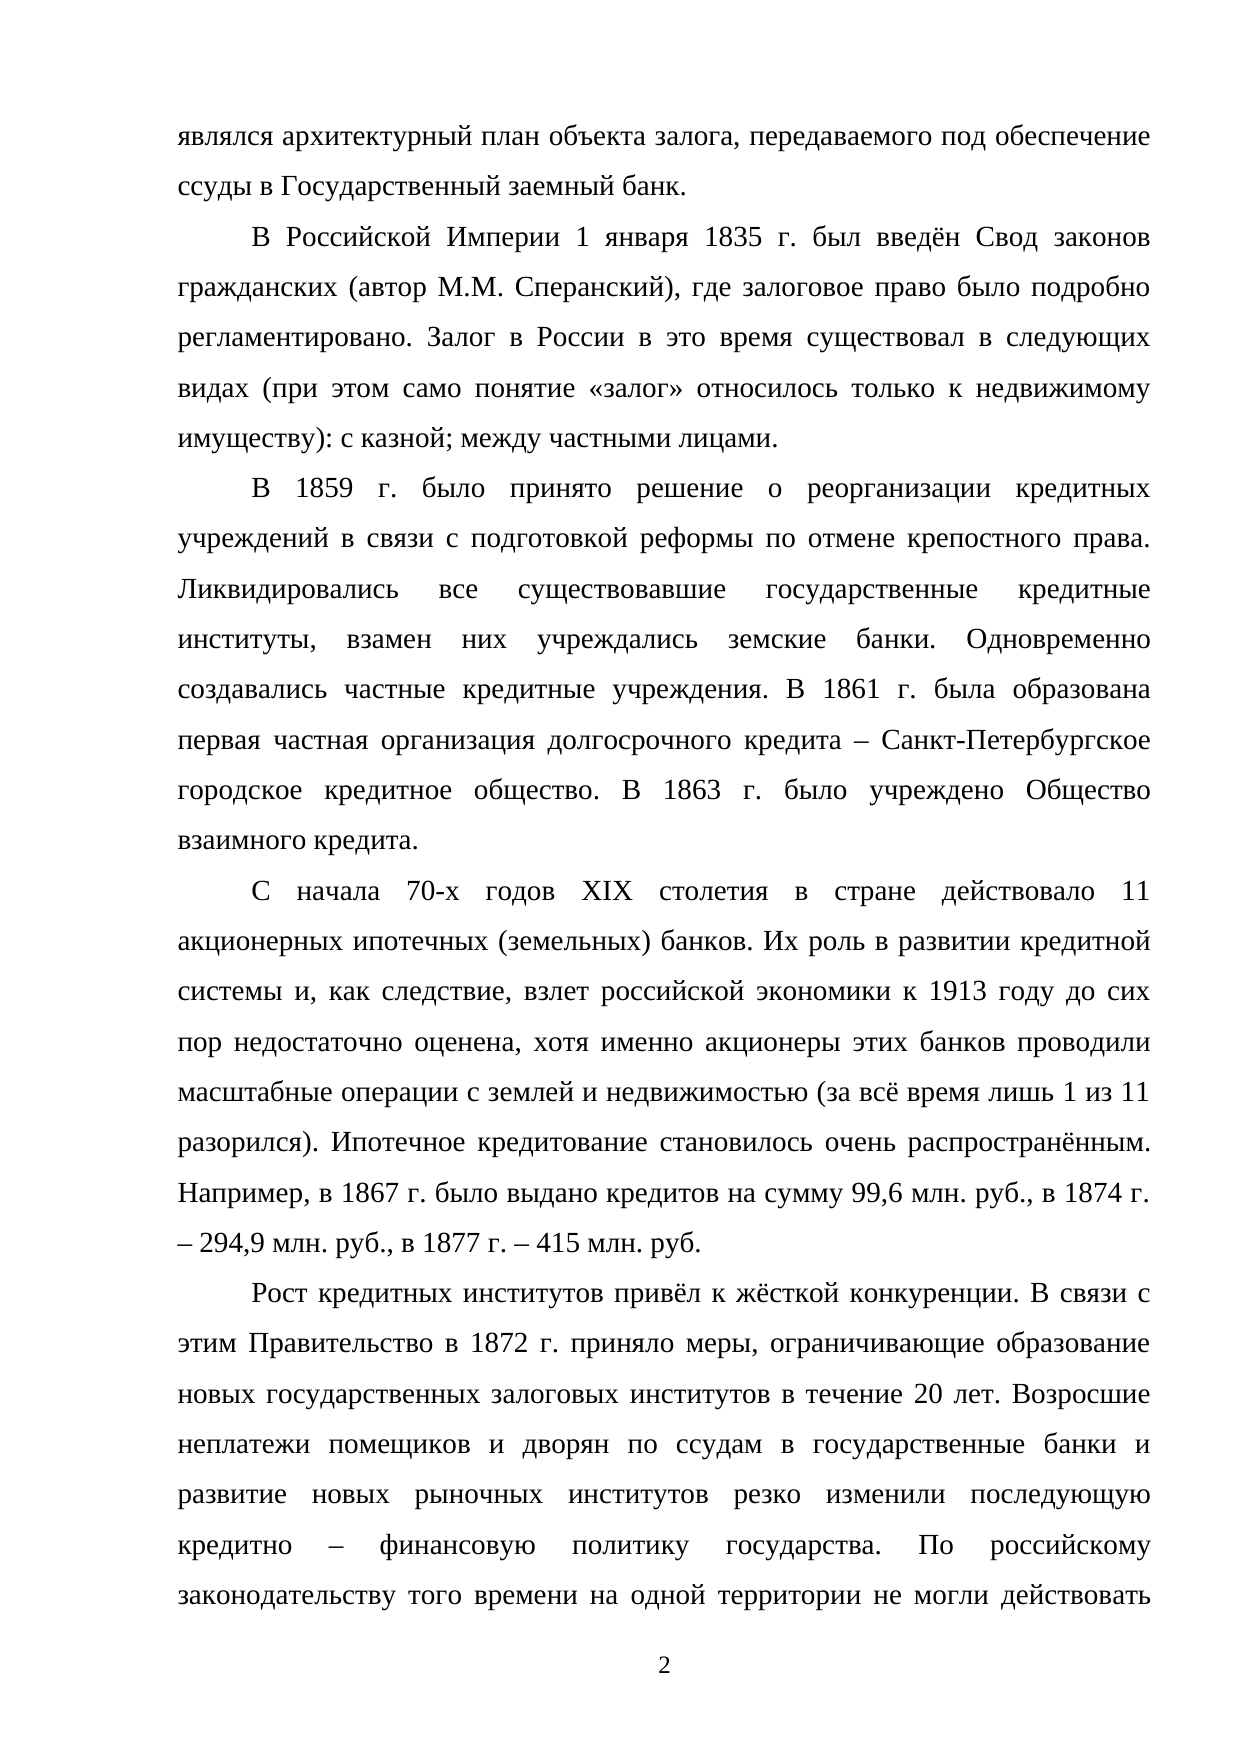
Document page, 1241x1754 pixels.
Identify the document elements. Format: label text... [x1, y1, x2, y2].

text С начала 70-х годов XIX столетия в стране действовало 11 акционерных ипотечных (земельных) банков. Их роль в развитии кредитной системы и, как следствие, взлет российской экономики к 1913 году до сих пор недостаточно оценена, хотя именно акционеры этих банков проводили масштабные операции с землей и недвижимостью (за всё время лишь 1 из 11 разорился). Ипотечное кредитование становилось очень распространённым. Например, в 1867 г. было выдано кредитов на сумму 99,6 млн. руб., в 1874 г. – 294,9 млн. руб., в 1877 г. – 415 млн. руб. [177, 873, 1152, 1258]
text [177, 118, 1152, 202]
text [177, 1275, 1152, 1611]
text В Российской Империи 1 января 1835 г. был введён Свод законов гражданских (автор М.М. Сперанский), где залоговое право было подробно регламентировано. Залог в России в это время существовал в следующих видах (при этом само понятие «залог» относилось только к недвижимому имуществу): с казной; между частными лицами. [177, 219, 1152, 453]
text В 1859 г. было принято решение о реорганизации кредитных учреждений в связи с подготовкой реформы по отмене крепостного права. Ликвидировались все существовавшие государственные кредитные институты, взамен них учреждались земские банки. Одновременно создавались частные кредитные учреждения. В 1861 г. была образована первая частная организация долгосрочного кредита – Санкт-Петербургское городское кредитное общество. В 1863 г. было учреждено Общество взаимного кредита. [177, 470, 1152, 856]
